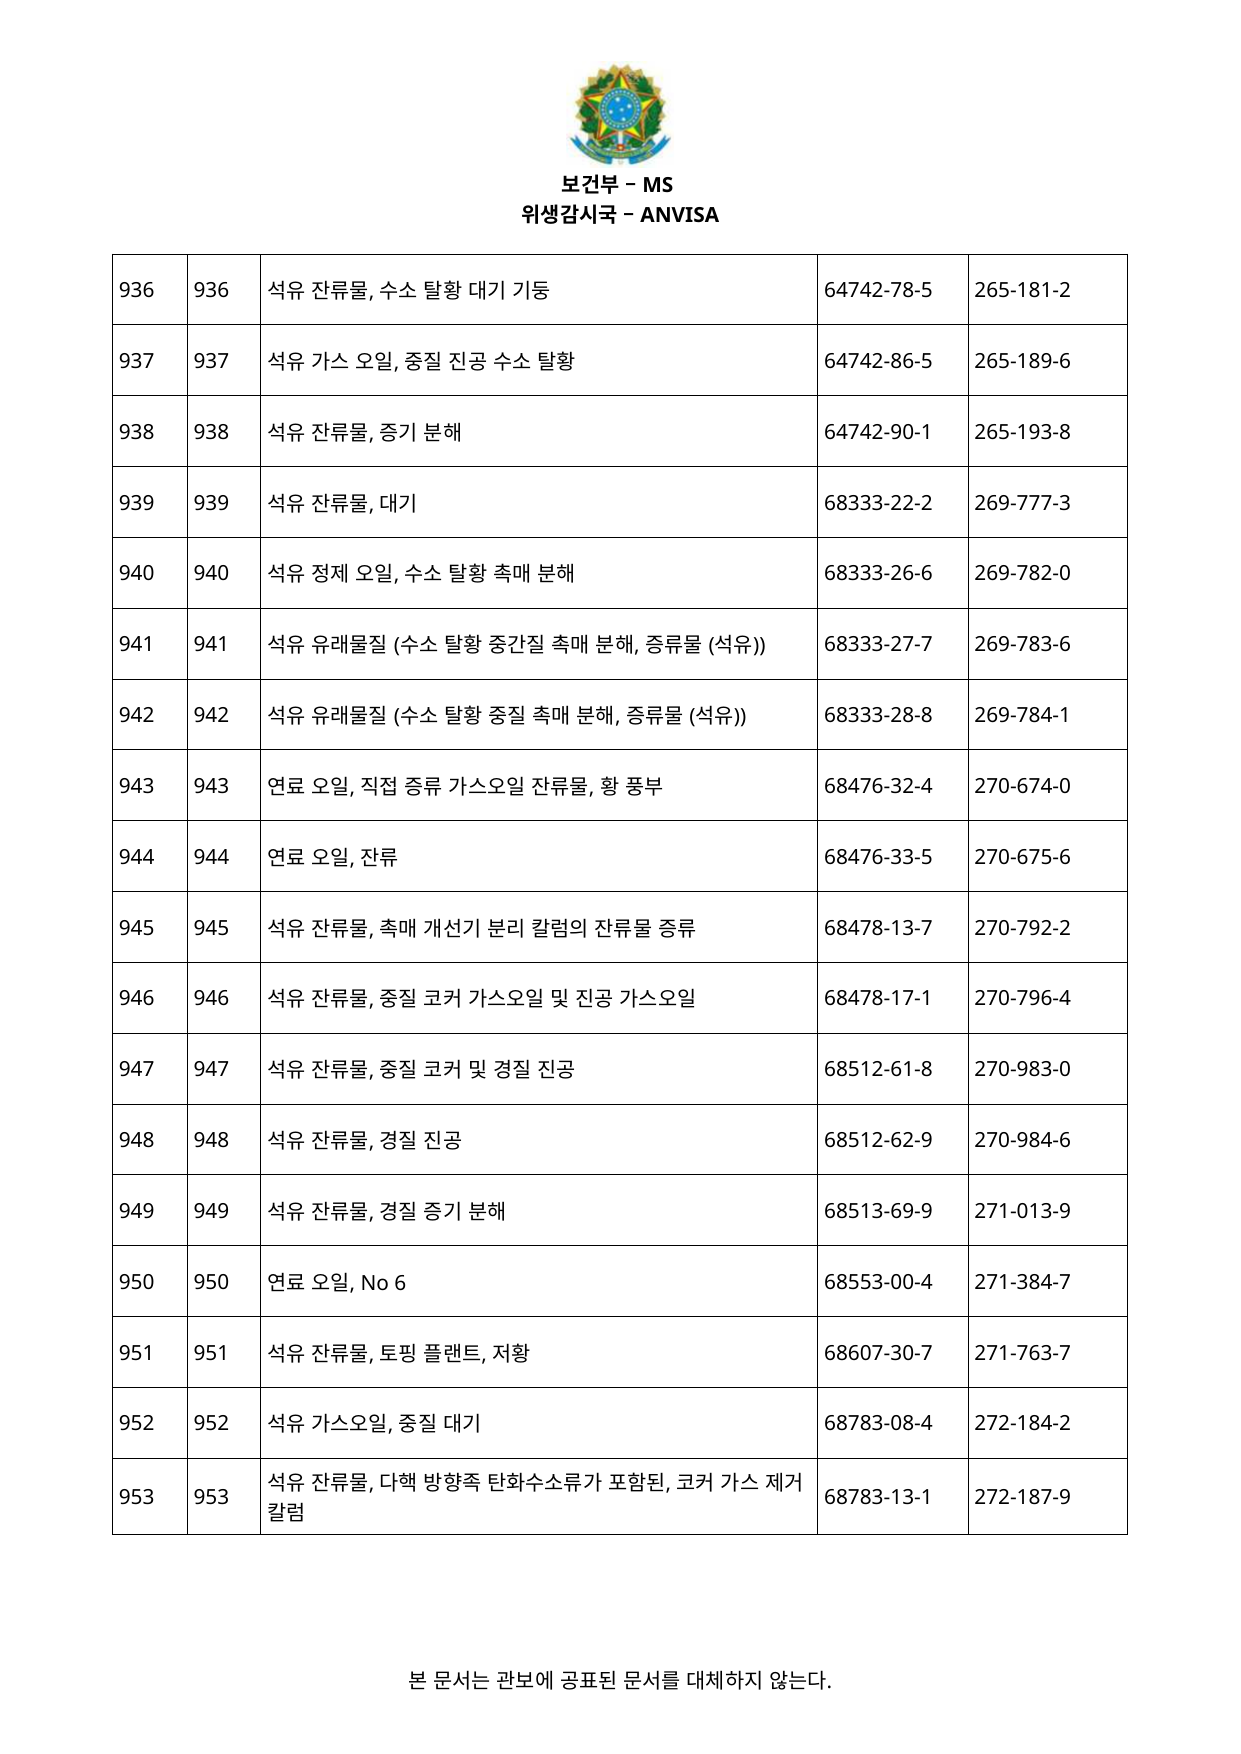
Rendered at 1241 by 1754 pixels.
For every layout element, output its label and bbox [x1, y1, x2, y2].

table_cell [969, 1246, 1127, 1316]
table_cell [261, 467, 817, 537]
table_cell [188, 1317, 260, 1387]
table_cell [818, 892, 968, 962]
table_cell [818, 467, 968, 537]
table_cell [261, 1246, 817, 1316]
picture [566, 61, 675, 168]
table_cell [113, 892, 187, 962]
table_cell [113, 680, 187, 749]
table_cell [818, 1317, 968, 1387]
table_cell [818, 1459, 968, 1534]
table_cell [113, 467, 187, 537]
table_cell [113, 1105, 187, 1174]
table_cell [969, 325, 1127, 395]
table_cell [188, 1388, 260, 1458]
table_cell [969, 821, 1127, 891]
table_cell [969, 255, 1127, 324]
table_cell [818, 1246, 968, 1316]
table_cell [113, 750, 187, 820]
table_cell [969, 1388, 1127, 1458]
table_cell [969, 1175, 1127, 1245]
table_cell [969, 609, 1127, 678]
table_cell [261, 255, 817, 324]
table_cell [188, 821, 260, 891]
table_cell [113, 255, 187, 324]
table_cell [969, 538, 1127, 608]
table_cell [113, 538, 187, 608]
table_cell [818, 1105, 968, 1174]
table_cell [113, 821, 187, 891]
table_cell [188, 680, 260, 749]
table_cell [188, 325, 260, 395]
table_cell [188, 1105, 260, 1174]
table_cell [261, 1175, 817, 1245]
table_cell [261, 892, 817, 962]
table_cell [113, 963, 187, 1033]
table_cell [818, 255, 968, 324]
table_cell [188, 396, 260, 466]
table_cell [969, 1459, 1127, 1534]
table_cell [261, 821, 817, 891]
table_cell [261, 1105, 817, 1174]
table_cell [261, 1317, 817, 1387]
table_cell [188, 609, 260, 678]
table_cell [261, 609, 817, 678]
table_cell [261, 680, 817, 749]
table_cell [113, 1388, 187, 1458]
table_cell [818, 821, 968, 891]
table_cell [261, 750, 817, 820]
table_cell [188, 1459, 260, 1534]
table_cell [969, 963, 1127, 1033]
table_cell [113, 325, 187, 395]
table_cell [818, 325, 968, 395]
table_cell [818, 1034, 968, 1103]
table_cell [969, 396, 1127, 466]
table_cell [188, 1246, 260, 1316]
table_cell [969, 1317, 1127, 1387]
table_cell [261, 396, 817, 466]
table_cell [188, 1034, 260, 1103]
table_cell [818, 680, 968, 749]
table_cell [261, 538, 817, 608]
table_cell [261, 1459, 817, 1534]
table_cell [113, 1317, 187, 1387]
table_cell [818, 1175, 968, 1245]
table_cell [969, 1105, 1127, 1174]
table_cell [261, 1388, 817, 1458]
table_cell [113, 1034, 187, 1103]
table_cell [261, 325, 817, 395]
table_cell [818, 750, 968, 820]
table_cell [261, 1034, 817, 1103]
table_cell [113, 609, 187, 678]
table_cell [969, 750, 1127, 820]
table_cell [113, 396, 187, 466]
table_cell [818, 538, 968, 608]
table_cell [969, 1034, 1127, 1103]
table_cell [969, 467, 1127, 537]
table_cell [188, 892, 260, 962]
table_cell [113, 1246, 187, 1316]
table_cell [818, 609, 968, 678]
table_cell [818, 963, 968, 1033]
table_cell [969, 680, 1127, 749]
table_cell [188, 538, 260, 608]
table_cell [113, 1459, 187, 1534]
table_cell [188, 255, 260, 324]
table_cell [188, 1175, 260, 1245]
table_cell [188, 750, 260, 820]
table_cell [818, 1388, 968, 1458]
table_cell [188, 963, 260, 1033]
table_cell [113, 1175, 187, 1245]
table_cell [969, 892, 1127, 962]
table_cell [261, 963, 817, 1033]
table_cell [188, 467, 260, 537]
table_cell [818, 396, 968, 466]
